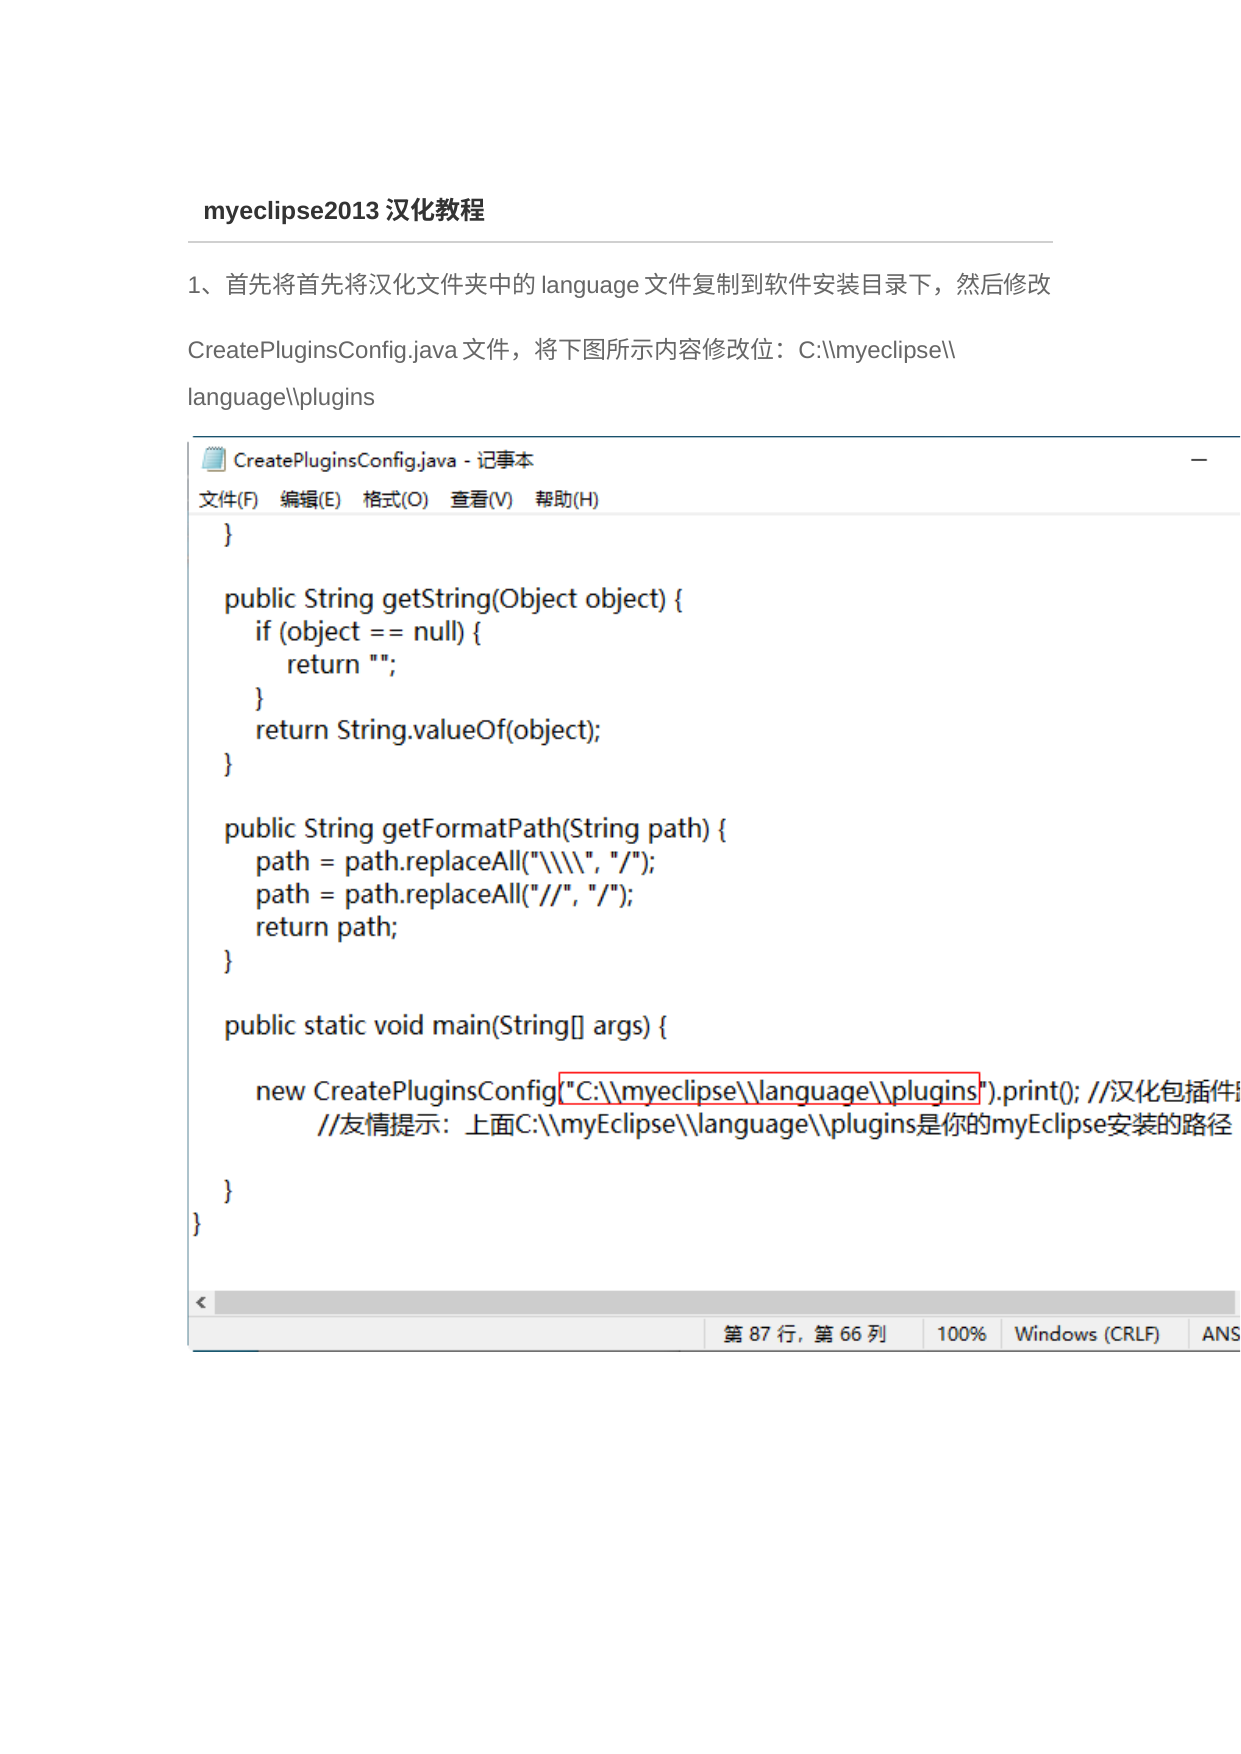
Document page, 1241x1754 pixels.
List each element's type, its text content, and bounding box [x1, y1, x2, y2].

text myeclipse2013汉化教程 [187, 176, 1053, 243]
picture [187, 436, 1241, 1352]
text 1、首先将首先将汉化文件夹中的language文件复制到软件安装目录下，然后修改CreatePluginsConfig.java文件，将下图所示内容修改位：C:\\myeclipse\\language\\plugins [187, 250, 1053, 413]
